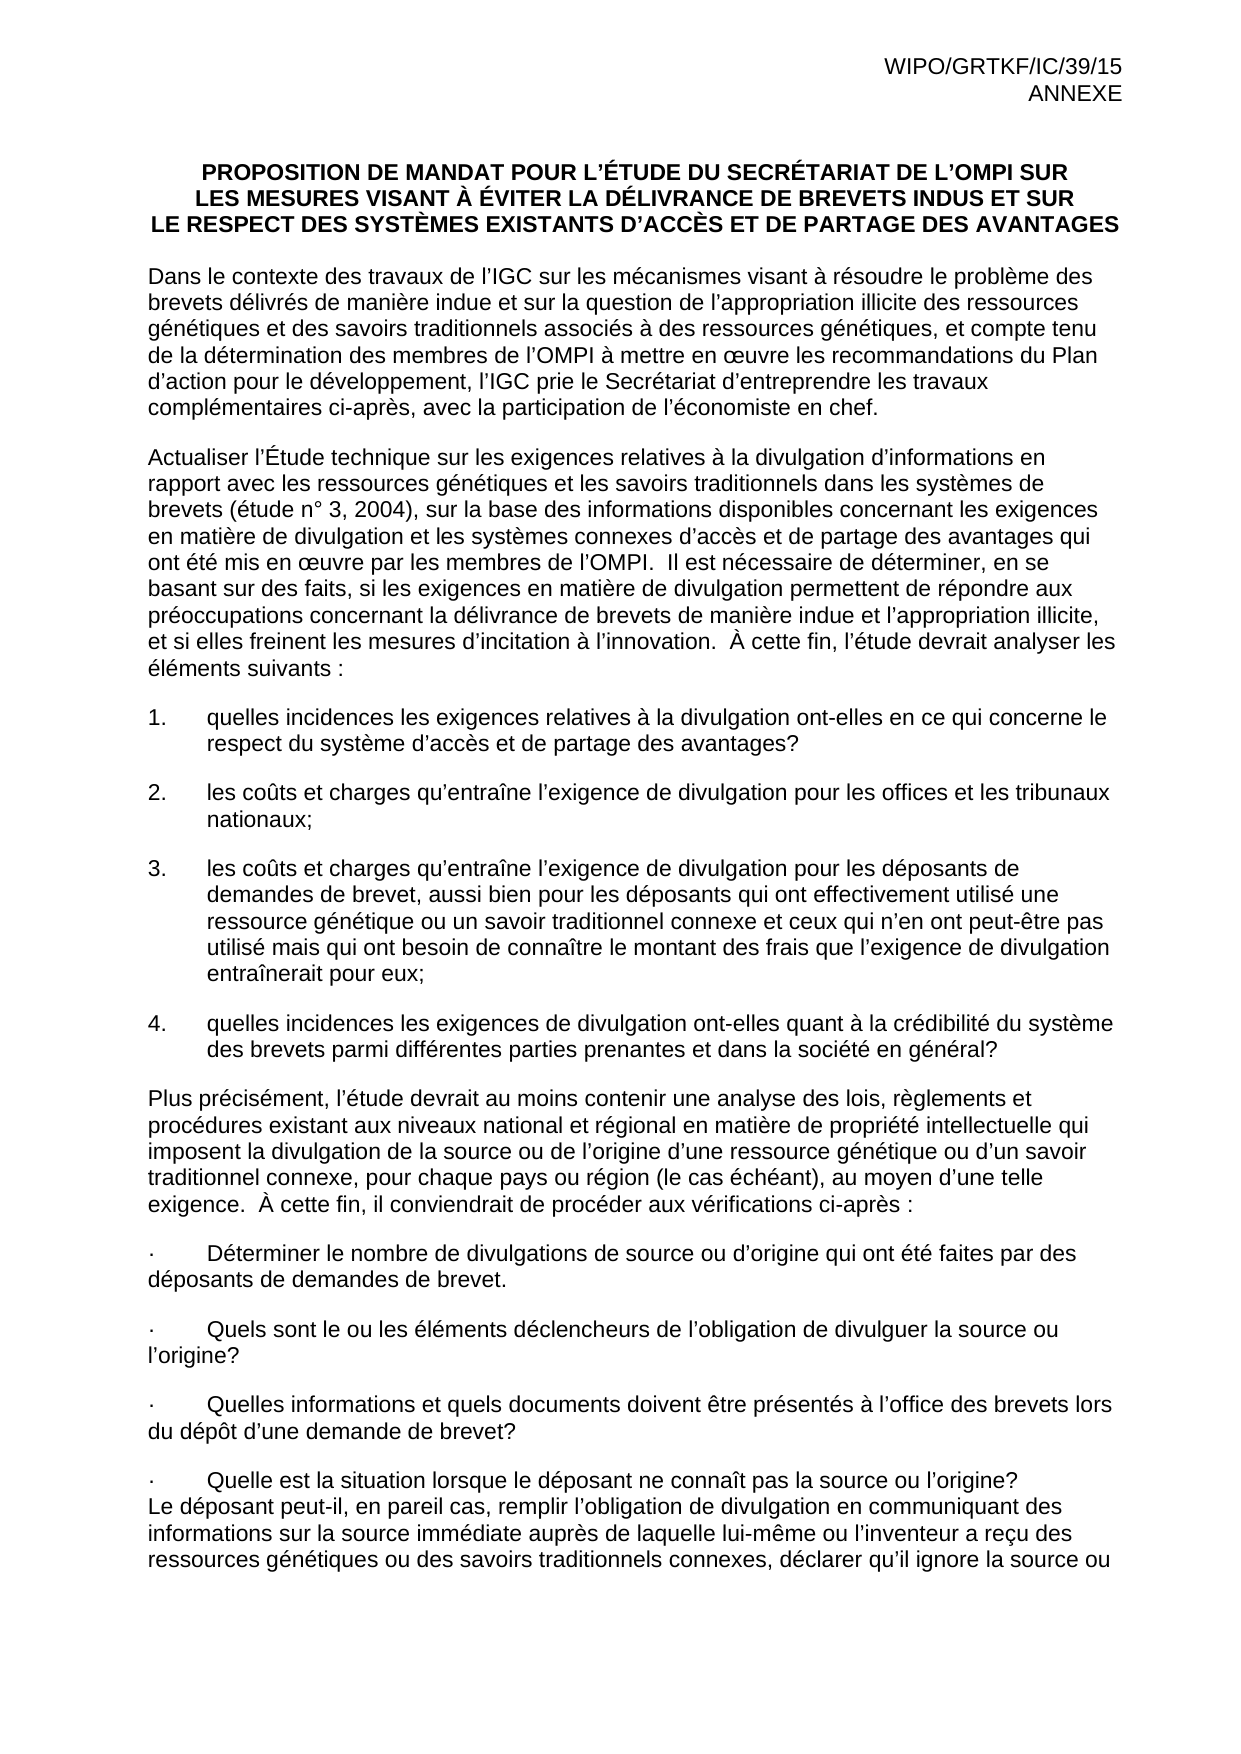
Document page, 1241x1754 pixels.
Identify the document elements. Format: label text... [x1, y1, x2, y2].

list quelles incidences les exigences de divulgation ont-elles quant à la crédibilité du système des brevets parmi différentes parties prenantes et dans la société en général? [148, 1010, 1122, 1062]
list Déterminer le nombre de divulgations de source ou d’origine qui ont été faites par des déposants de demandes de brevet. [148, 1240, 1122, 1293]
list les coûts et charges qu’entraîne l’exigence de divulgation pour les offices et les tribunaux nationaux; [148, 779, 1122, 832]
text Plus précisément, l’étude devrait au moins contenir une analyse des lois, règlements et procédures existant aux niveaux national et régional en matière de propriété intellectuelle qui imposent la divulgation de la source ou de l’origine d’une ressource génétique ou d’un savoir traditionnel connexe, pour chaque pays ou région (le cas échéant), au moyen d’une telle exigence. À cette fin, il conviendrait de procéder aux vérifications ci-après : [148, 1085, 1122, 1217]
text PROPOSITION DE MANDAT POUR L’ÉTUDE DU SECRÉTARIAT DE L’OMPI SUR LES MESURES VISANT À ÉVITER LA DÉLIVRANCE DE BREVETS INDUS ET SUR LE RESPECT DES SYSTÈMES EXISTANTS D’ACCÈS ET DE PARTAGE DES AVANTAGES [148, 158, 1122, 238]
list les coûts et charges qu’entraîne l’exigence de divulgation pour les déposants de demandes de brevet, aussi bien pour les déposants qui ont effectivement utilisé une ressource génétique ou un savoir traditionnel connexe et ceux qui n’en ont peut-être pas utilisé mais qui ont besoin de connaître le montant des frais que l’exigence de divulgation entraînerait pour eux; [148, 855, 1122, 987]
list Quels sont le ou les éléments déclencheurs de l’obligation de divulguer la source ou l’origine? [148, 1316, 1122, 1368]
list quelles incidences les exigences relatives à la divulgation ont-elles en ce qui concerne le respect du système d’accès et de partage des avantages? [148, 704, 1122, 756]
list Quelles informations et quels documents doivent être présentés à l’office des brevets lors du dépôt d’une demande de brevet? [148, 1391, 1122, 1444]
text Actualiser l’Étude technique sur les exigences relatives à la divulgation d’informations en rapport avec les ressources génétiques et les savoirs traditionnels dans les systèmes de brevets (étude n° 3, 2004), sur la base des informations disponibles concernant les exigences en matière de divulgation et les systèmes connexes d’accès et de partage des avantages qui ont été mis en œuvre par les membres de l’OMPI. Il est nécessaire de déterminer, en se basant sur des faits, si les exigences en matière de divulgation permettent de répondre aux préoccupations concernant la délivrance de brevets de manière indue et l’appropriation illicite, et si elles freinent les mesures d’incitation à l’innovation. À cette fin, l’étude devrait analyser les éléments suivants : [148, 444, 1122, 681]
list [148, 1467, 1122, 1572]
text Dans le contexte des travaux de l’IGC sur les mécanismes visant à résoudre le problème des brevets délivrés de manière indue et sur la question de l’appropriation illicite des ressources génétiques et des savoirs traditionnels associés à des ressources génétiques, et compte tenu de la détermination des membres de l’OMPI à mettre en œuvre les recommandations du Plan d’action pour le développement, l’IGC prie le Secrétariat d’entreprendre les travaux complémentaires ci-après, avec la participation de l’économiste en chef. [148, 263, 1122, 421]
